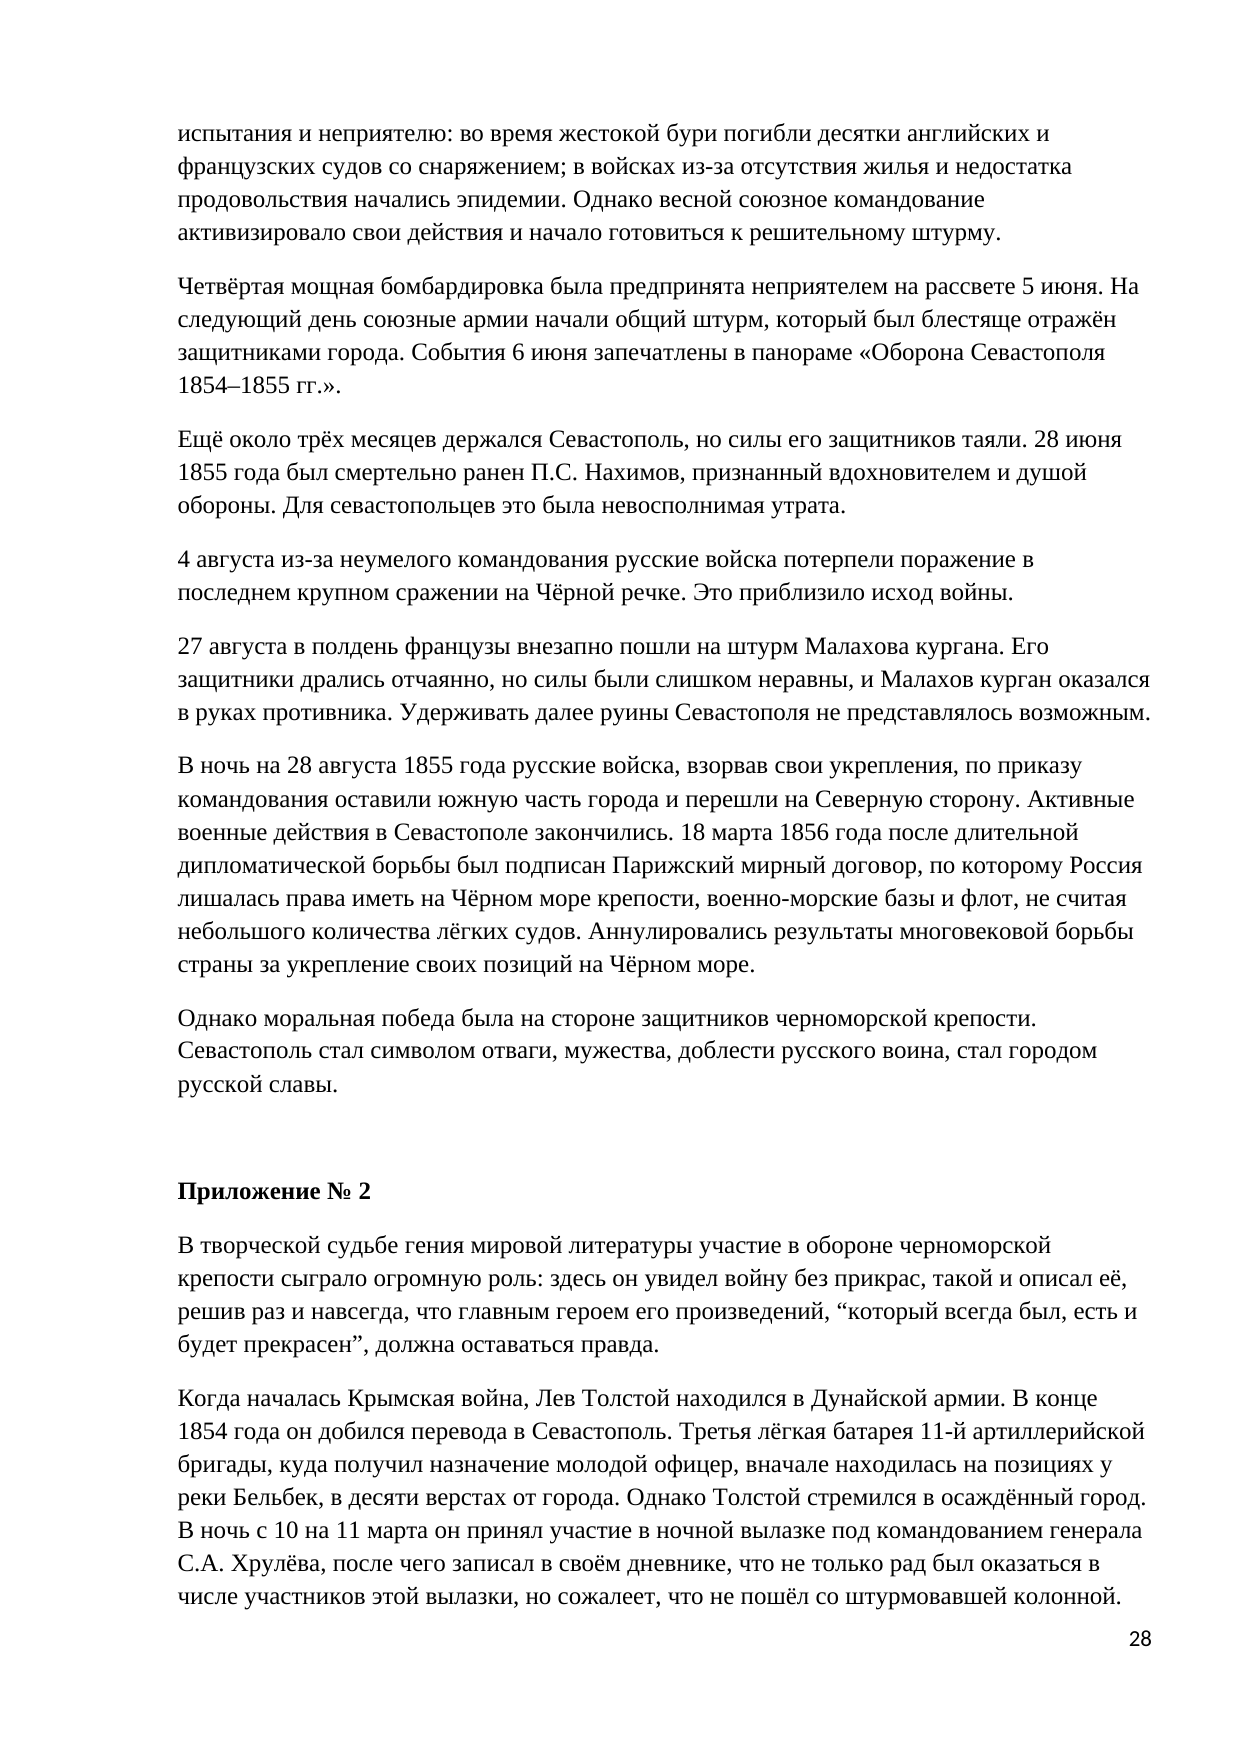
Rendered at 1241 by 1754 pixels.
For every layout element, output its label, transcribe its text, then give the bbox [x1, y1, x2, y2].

text Приложение № 2 [177, 1176, 1152, 1205]
text 4 августа из-за неумелого командования русские войска потерпели поражение в последнем крупном сражении на Чёрной речке. Это приблизило исход войны. [177, 544, 1152, 606]
text Четвёртая мощная бомбардировка была предпринята неприятелем на рассвете 5 июня. На следующий день союзные армии начали общий штурм, который был блестяще отражён защитниками города. События 6 июня запечатлены в панораме «Оборона Севастополя 1854–1855 гг.». [177, 271, 1152, 399]
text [177, 118, 1152, 246]
text Однако моральная победа была на стороне защитников черноморской крепости. Севастополь стал символом отваги, мужества, доблести русского воина, стал городом русской славы. [177, 1003, 1152, 1097]
text Ещё около трёх месяцев держался Севастополь, но силы его защитников таяли. 28 июня 1855 года был смертельно ранен П.С. Нахимов, признанный вдохновителем и душой обороны. Для севастопольцев это была невосполнимая утрата. [177, 424, 1152, 519]
text В творческой судьбе гения мировой литературы участие в обороне черноморской крепости сыграло огромную роль: здесь он увидел войну без прикрас, такой и описал её, решив раз и навсегда, что главным героем его произведений, “который всегда был, есть и будет прекрасен”, должна оставаться правда. [177, 1230, 1152, 1358]
text В ночь на 28 августа 1855 года русские войска, взорвав свои укрепления, по приказу командования оставили южную часть города и перешли на Северную сторону. Активные военные действия в Севастополе закончились. 18 марта 1856 года после длительной дипломатической борьбы был подписан Парижский мирный договор, по которому Россия лишалась права иметь на Чёрном море крепости, военно-морские базы и флот, не считая небольшого количества лёгких судов. Аннулировались результаты многовековой борьбы страны за укрепление своих позиций на Чёрном море. [177, 751, 1152, 977]
text Когда началась Крымская война, Лев Толстой находился в Дунайской армии. В конце 1854 года он добился перевода в Севастополь. Третья лёгкая батарея 11-й артиллерийской бригады, куда получил назначение молодой офицер, вначале находилась на позициях у реки Бельбек, в десяти верстах от города. Однако Толстой стремился в осаждённый город. В ночь с 10 на 11 марта он принял участие в ночной вылазке под командованием генерала С.А. Хрулёва, после чего записал в своём дневнике, что не только рад был оказаться в числе участников этой вылазки, но сожалеет, что не пошёл со штурмовавшей колонной. [177, 1383, 1152, 1610]
text 27 августа в полдень французы внезапно пошли на штурм Малахова кургана. Его защитники дрались отчаянно, но силы были слишком неравны, и Малахов курган оказался в руках противника. Удерживать далее руины Севастополя не представлялось возможным. [177, 631, 1152, 726]
